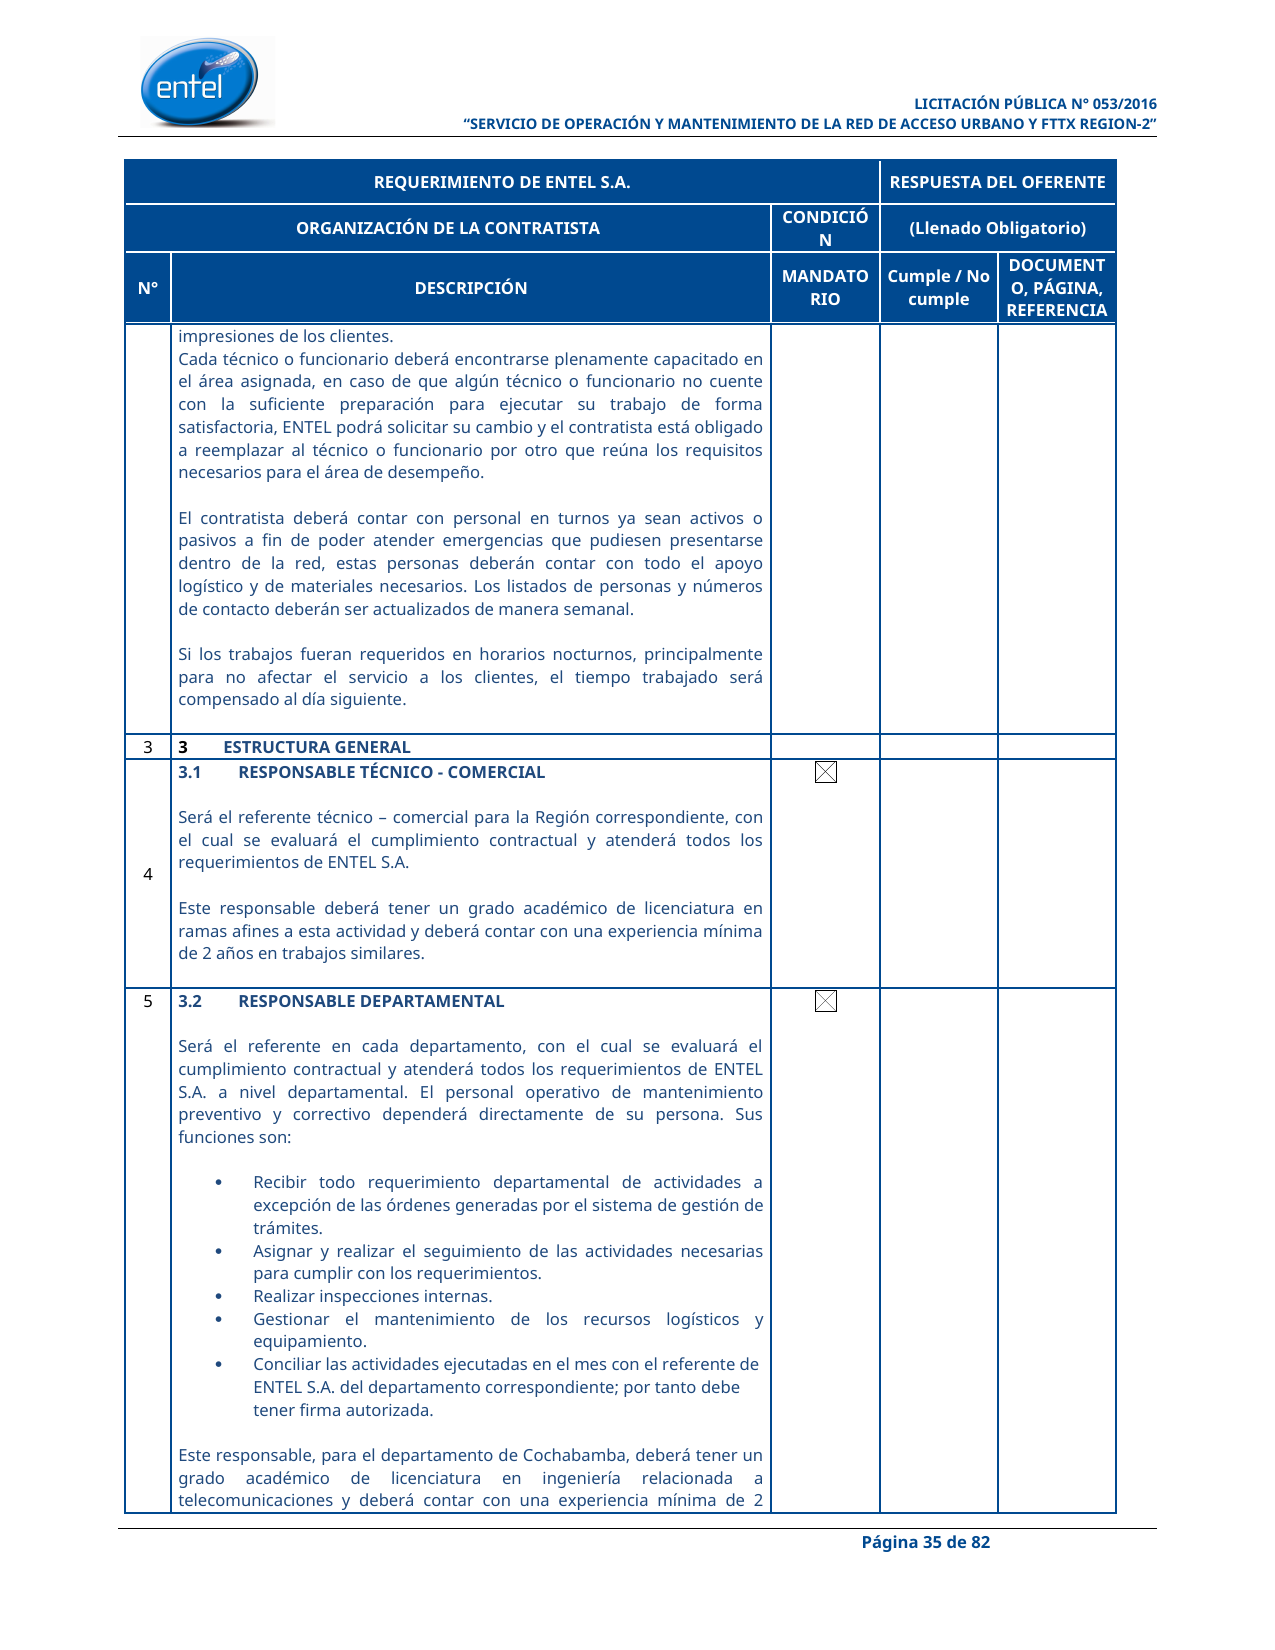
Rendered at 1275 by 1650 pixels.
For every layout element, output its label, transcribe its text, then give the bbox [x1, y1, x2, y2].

table_cell Cumple / No cumple [881, 253, 997, 322]
table_cell [999, 735, 1115, 758]
table_cell N° [126, 253, 170, 322]
table_cell DESCRIPCIÓN [172, 253, 770, 322]
table_cell (Llenado Obligatorio) [881, 205, 1115, 251]
table_cell 3 [126, 735, 170, 758]
table_cell CONDICIÓN [772, 205, 879, 251]
table_cell [772, 989, 879, 1512]
table_cell MANDATORIO [772, 253, 879, 322]
table_cell ORGANIZACIÓN DE LA CONTRATISTA [126, 205, 770, 251]
table_cell 4 [126, 760, 170, 987]
table_cell [999, 989, 1115, 1512]
table_cell ESTRUCTURA GENERAL [172, 735, 770, 758]
table_cell [772, 325, 879, 733]
table_cell 2 [126, 325, 170, 733]
table_cell [772, 760, 879, 987]
table_cell [881, 989, 997, 1512]
table_cell [881, 325, 997, 733]
table_cell 5 [126, 989, 170, 1512]
table_header RESPUESTA DEL OFERENTE [881, 161, 1115, 203]
table_cell [999, 760, 1115, 987]
table_cell [999, 325, 1115, 733]
table_cell DOCUMENTO, PÁGINA, REFERENCIA [999, 253, 1115, 322]
table_header REQUERIMIENTO DE ENTEL S.A. [126, 161, 879, 203]
table_cell [881, 760, 997, 987]
table_cell RESPONSABLE TÉCNICO - COMERCIAL Será el referente técnico – comercial para la Región correspondiente, con el cual se evaluará el cumplimiento contractual y atenderá todos los requerimientos de ENTEL S.A. Este responsable deberá tener un grado académico de licenciatura en ramas afines a esta actividad y deberá contar con una experiencia mínima de 2 años en trabajos similares. [172, 760, 770, 987]
table_cell [772, 735, 879, 758]
table_cell [881, 735, 997, 758]
picture [140, 36, 276, 128]
